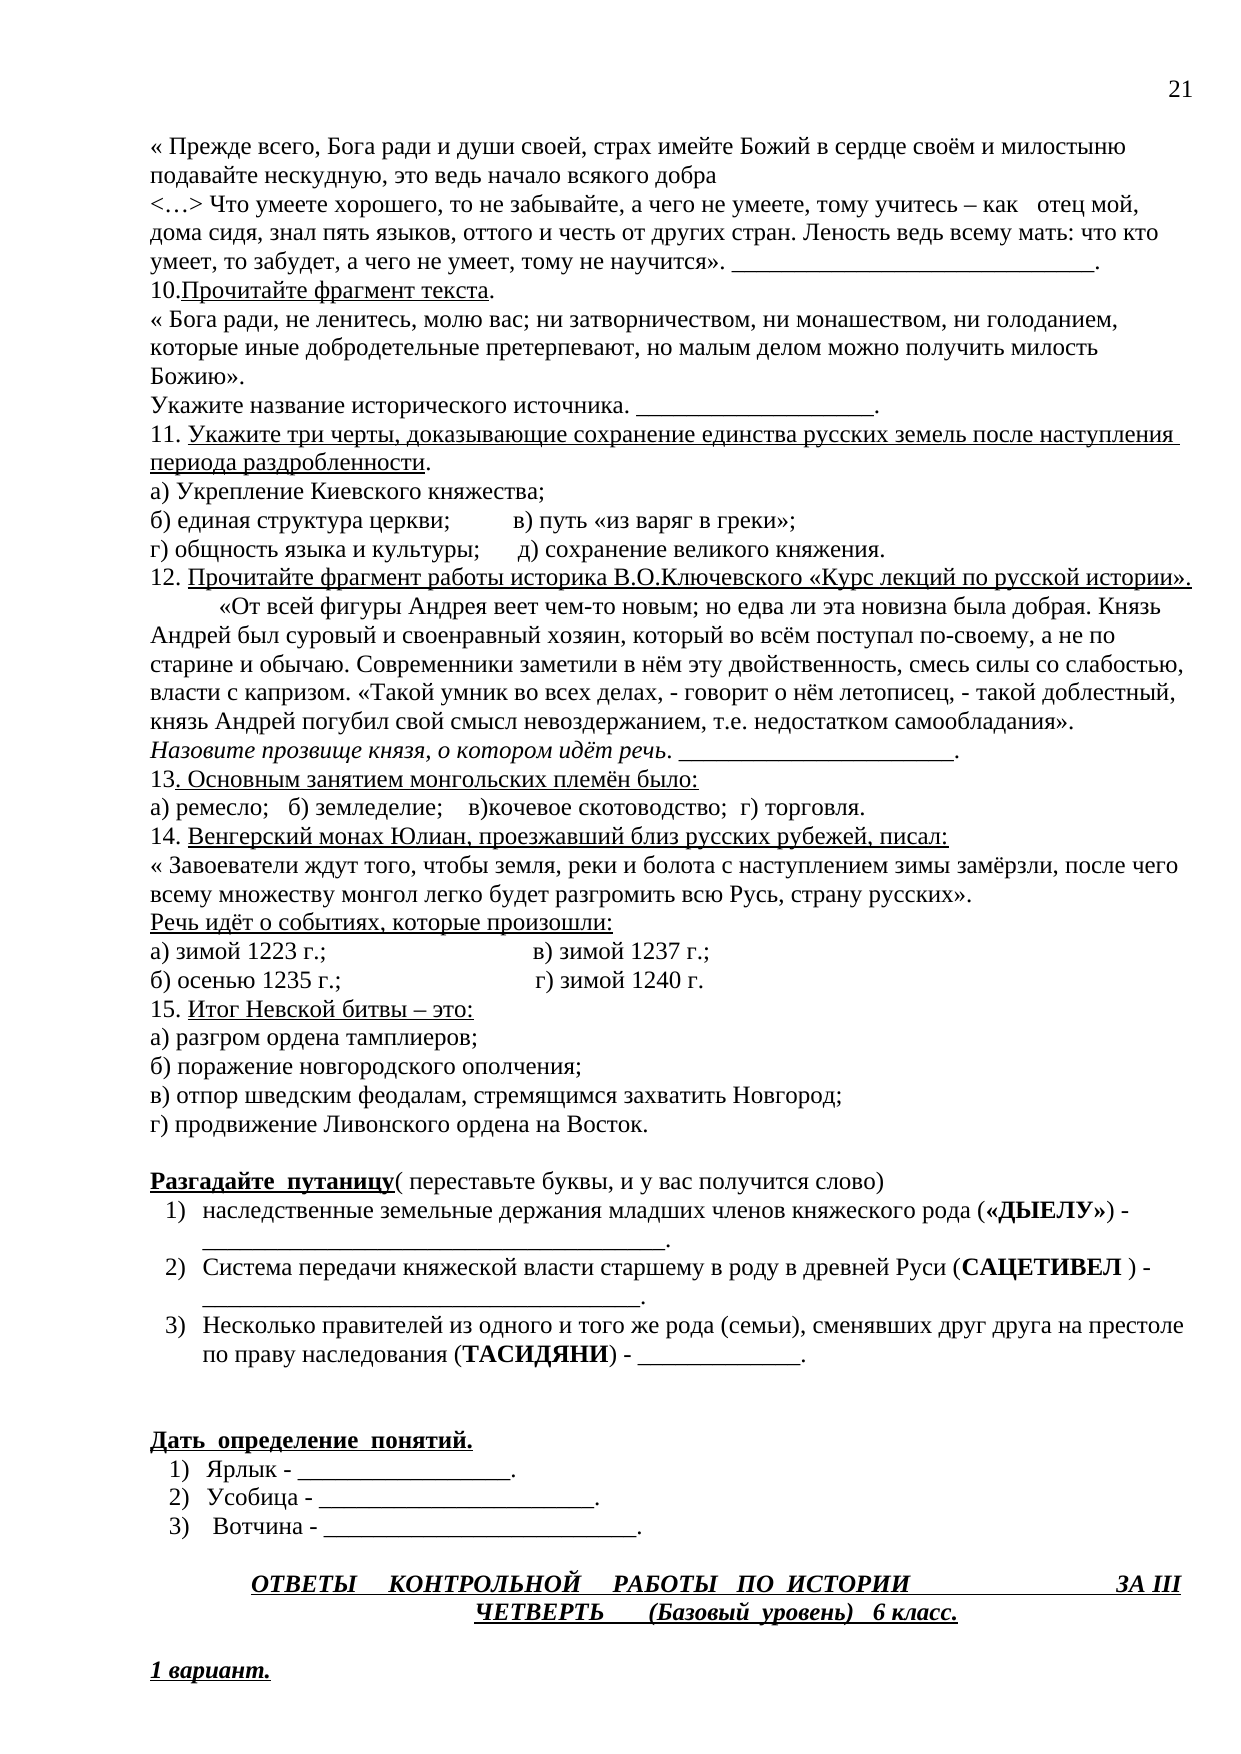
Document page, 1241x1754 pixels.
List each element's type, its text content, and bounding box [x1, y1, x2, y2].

text г) продвижение Ливонского ордена на Восток. [150, 1109, 1193, 1137]
list Вотчина - _________________________. [169, 1511, 1193, 1540]
text 10.Прочитайте фрагмент текста. [150, 275, 1193, 304]
text « Прежде всего, Бога ради и души своей, страх имейте Божий в сердце своём и милостыню подавайте нескудную, это ведь начало всякого добра [150, 131, 1193, 189]
text Разгадайте путаницу( переставьте буквы, и у вас получится слово) [150, 1166, 1193, 1195]
text 14. Венгерский монах Юлиан, проезжавший близ русских рубежей, писал: [150, 821, 1193, 850]
list ОТВЕТЫ КОНТРОЛЬНОЙ РАБОТЫ ПО ИСТОРИИ ЗА III ЧЕТВЕРТЬ (Базовый уровень) 6 класс. [239, 1569, 1193, 1626]
text 12. Прочитайте фрагмент работы историка В.О.Ключевского «Курс лекций по русской истории». [150, 562, 1193, 591]
text б) осенью 1235 г.; г) зимой 1240 г. [150, 965, 1193, 994]
list Несколько правителей из одного и того же рода (семьи), сменявших друг друга на престоле по праву наследования (ТАСИДЯНИ) - _____________. [165, 1310, 1193, 1367]
text « Бога ради, не ленитесь, молю вас; ни затворничеством, ни монашеством, ни голоданием, которые иные добродетельные претерпевают, но малым делом можно получить милость Божию». [150, 304, 1193, 390]
text <…> Что умеете хорошего, то не забывайте, а чего не умеете, тому учитесь – как отец мой, дома сидя, знал пять языков, оттого и честь от других стран. Леность ведь всему мать: что кто умеет, то забудет, а чего не умеет, тому не научится». _____________________________. [150, 189, 1193, 275]
text « Завоеватели ждут того, чтобы земля, реки и болота с наступлением зимы замёрзли, после чего всему множеству монгол легко будет разгромить всю Русь, страну русских». [150, 850, 1193, 907]
text 13. Основным занятием монгольских племён было: [150, 764, 1193, 792]
list наследственные земельные держания младших членов княжеского рода («ДЫЕЛУ») - _____________________________________. [165, 1195, 1193, 1252]
text а) зимой 1223 г.; в) зимой 1237 г.; [150, 936, 1193, 965]
text б) единая структура церкви; в) путь «из варяг в греки»; [150, 505, 1193, 534]
text а) ремесло; б) земледелие; в)кочевое скотоводство; г) торговля. [150, 792, 1193, 821]
text Речь идёт о событиях, которые произошли: [150, 907, 1193, 936]
list Система передачи княжеской власти старшему в роду в древней Руси (САЦЕТИВЕЛ ) - ___________________________________. [165, 1252, 1193, 1310]
text 15. Итог Невской битвы – это: [150, 994, 1193, 1022]
text а) Укрепление Киевского княжества; [150, 476, 1193, 505]
text Назовите прозвище князя, о котором идёт речь. ______________________. [150, 735, 1193, 764]
list Усобица - ______________________. [169, 1482, 1193, 1511]
text 11. Укажите три черты, доказывающие сохранение единства русских земель после наступления периода раздробленности. [150, 419, 1193, 476]
text Укажите название исторического источника. ___________________. [150, 390, 1193, 419]
list 1 вариант. [150, 1655, 1193, 1684]
text в) отпор шведским феодалам, стремящимся захватить Новгород; [150, 1080, 1193, 1109]
text а) разгром ордена тамплиеров; [150, 1022, 1193, 1051]
text б) поражение новгородского ополчения; [150, 1051, 1193, 1080]
list Дать определение понятий. [150, 1425, 1193, 1454]
list Ярлык - _________________. [169, 1454, 1193, 1482]
text «От всей фигуры Андрея веет чем-то новым; но едва ли эта новизна была добрая. Князь Андрей был суровый и своенравный хозяин, который во всём поступал по-своему, а не по старине и обычаю. Современники заметили в нём эту двойственность, смесь силы со слабостью, власти с капризом. «Такой умник во всех делах, - говорит о нём летописец, - такой доблестный, князь Андрей погубил свой смысл невоздержанием, т.е. недостатком самообладания». [150, 591, 1193, 735]
text г) общность языка и культуры; д) сохранение великого княжения. [150, 534, 1193, 562]
